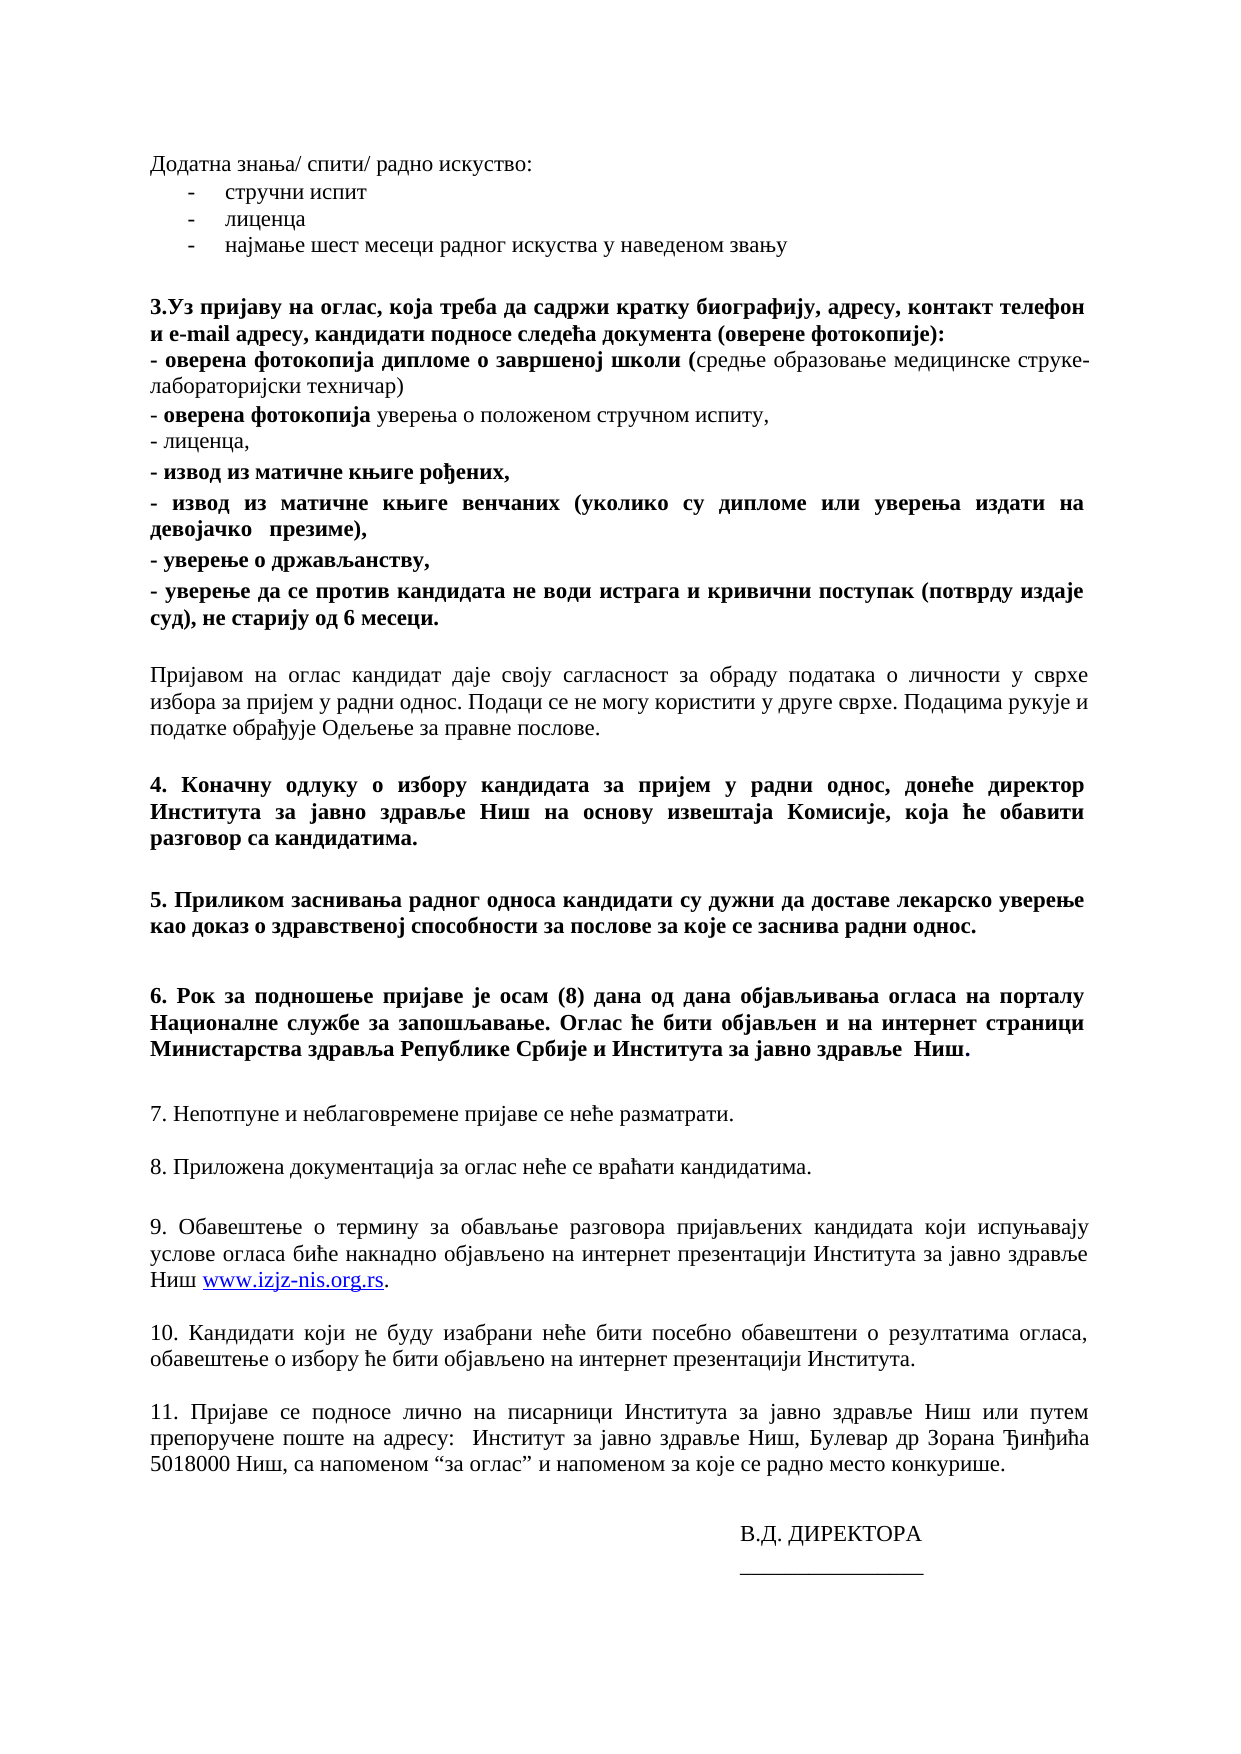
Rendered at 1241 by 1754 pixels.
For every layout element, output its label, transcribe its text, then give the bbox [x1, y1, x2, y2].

text - извод из матичне књиге венчаних (уколико су дипломе или уверења издати на девојачко презиме), [150, 489, 1086, 542]
list лиценца [187, 205, 1090, 231]
text - уверење да се против кандидата не води истрага и кривични поступак (потврду издаје суд), не старију од 6 месеци. [150, 578, 1086, 630]
text - извод из матичне књиге рођених, [150, 458, 1086, 484]
text ________________ [666, 1551, 1086, 1578]
text 11. Пријаве се подносе лично на писарници Института за јавно здравље Ниш или путем препоручене поште на адресу: Институт за јавно здравље Ниш, Булeвар др Зорана Ђинђића 5018000 Ниш, са напоменом “за оглас” и напоменом за које се радно место конкурише. [150, 1398, 1090, 1477]
list најмање шест месеци радног искуства у наведеном звању [187, 231, 1090, 257]
text 5. Приликом заснивања радног односа кандидати су дужни да доставе лекарско уверење као доказ о здравственој способности за послове за које се заснива радни однос. [150, 886, 1086, 939]
text 9. Обавештење о термину за обављање разговора пријављених кандидата који испуњавају услове огласа биће накнадно објављено на интернет презентацији Института за јавно здравље Ниш www.izjz-nis.org.rs. [150, 1213, 1090, 1292]
text - лиценца, [150, 427, 1090, 453]
text Додатна знања/ спити/ радно искуство: [150, 150, 1090, 176]
text - оверена фотокопија дипломе о завршеној школи (средње образовање медицинске струке- лабораторијски техничар) [150, 346, 1090, 399]
text 10. Кандидати који не буду изабрани неће бити посебно обавештени о резултатима огласа, обавештење о избору ће бити објављено на интернет презентацији Института. [150, 1319, 1090, 1371]
list стручни испит [187, 178, 1090, 205]
text 3.Уз пријаву на оглас, која треба да садржи кратку биографију, адресу, контакт телефон и е-mail адресу, кандидати подносе следећа документа (оверене фотокопије): [150, 293, 1086, 346]
text 4. Коначну одлуку о избору кандидата за пријем у радни однос, донеће директор Института за јавно здравље Ниш на основу извештаја Комисије, која ће обавити разговор са кандидатима. [150, 771, 1086, 851]
text 8. Приложена документација за оглас неће се враћати кандидатима. [150, 1153, 1090, 1179]
text 7. Непотпуне и неблаговремене пријаве се неће разматрати. [150, 1100, 1090, 1127]
text В.Д. ДИРЕКТОРА [666, 1520, 1086, 1547]
text 6. Рок за подношење пријаве је осам (8) дана од дана објављивања огласа на порталу Националне службе за запошљавање. Оглас ће бити објављен и на интернет страници Министарства здравља Републике Србије и Института за јавно здравље Ниш. [150, 982, 1086, 1061]
text - уверење о држављанству, [150, 547, 1086, 573]
text - оверена фотокопија уверења о положеном стручном испиту, [150, 401, 1090, 427]
text Пријавом на оглас кандидат даје своју сагласност за обраду података о личности у сврхе избора за пријем у радни однос. Подаци се не могу користити у друге сврхе. Подацима рукује и податке обрађује Одељење за правне послове. [150, 661, 1090, 740]
